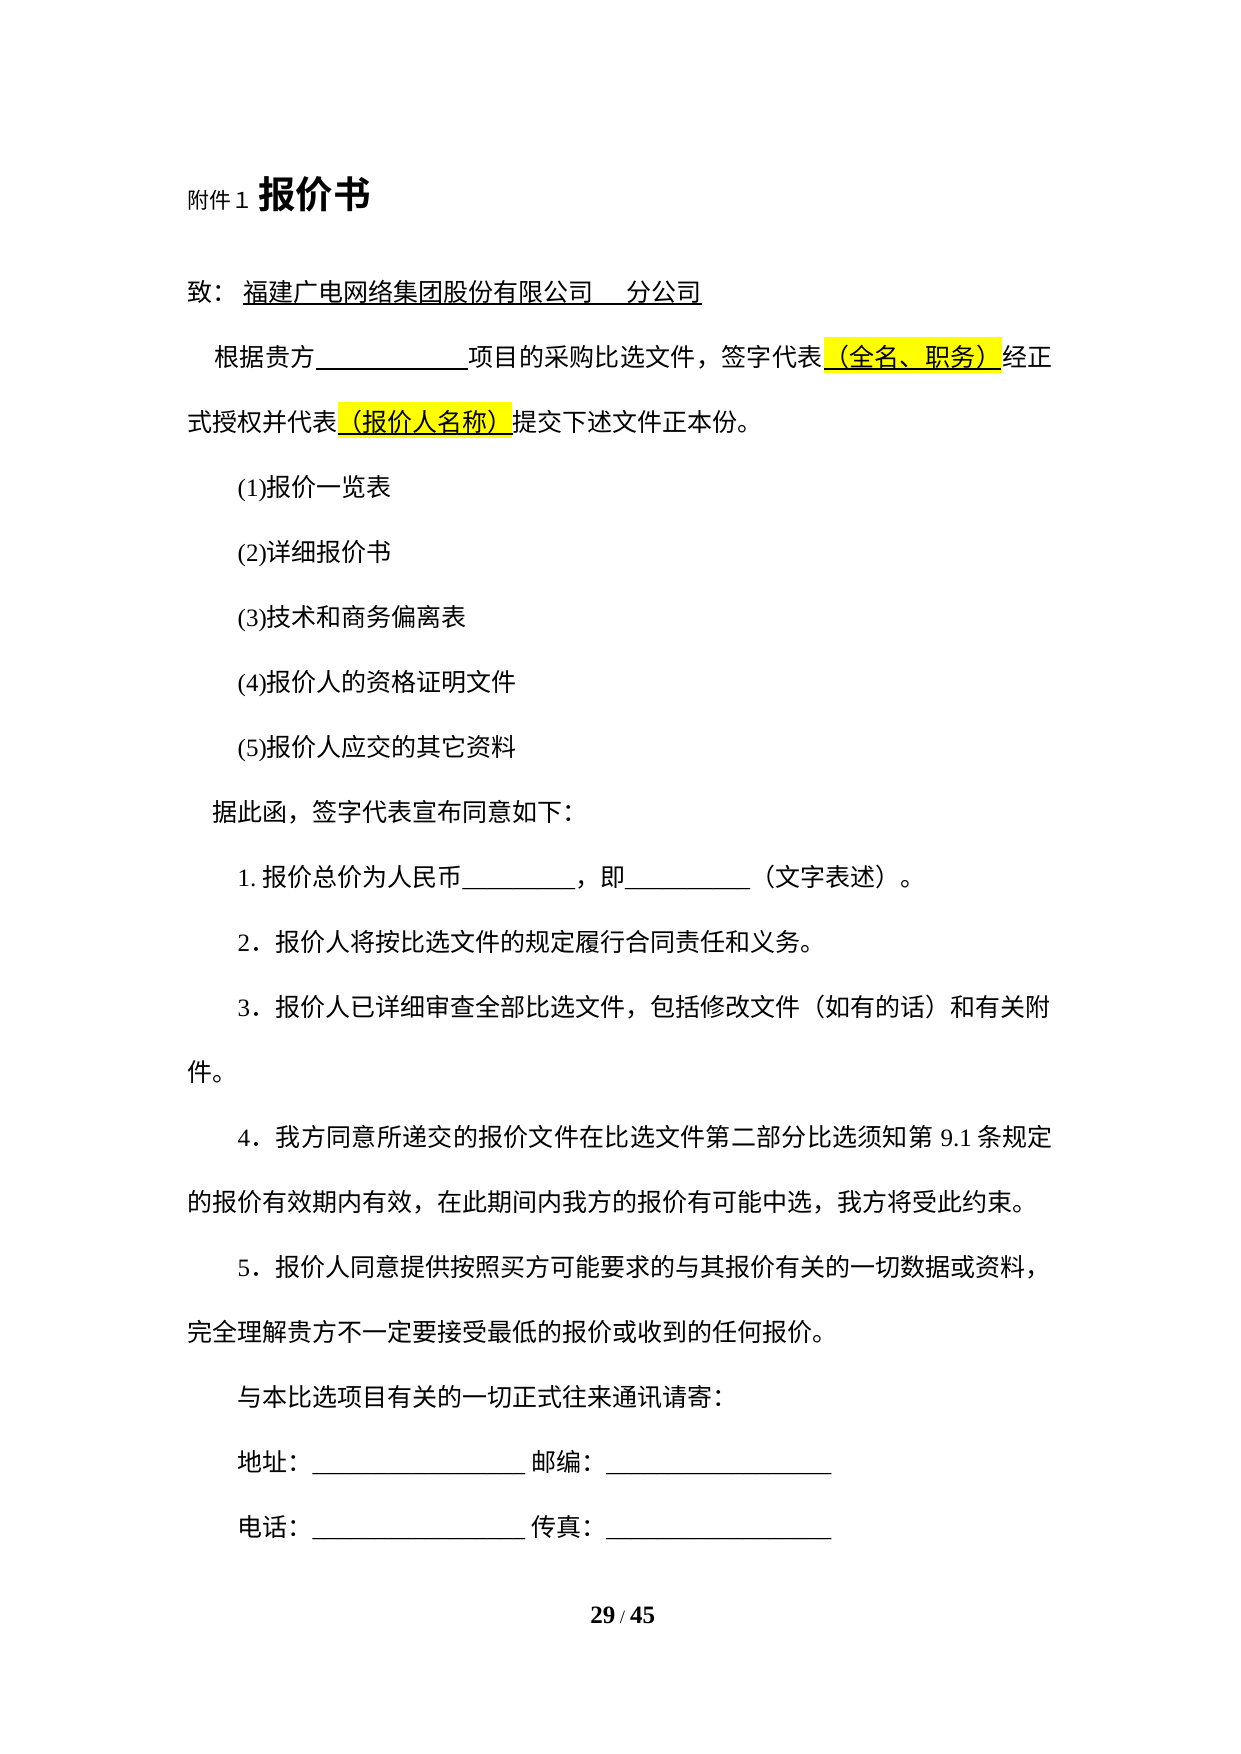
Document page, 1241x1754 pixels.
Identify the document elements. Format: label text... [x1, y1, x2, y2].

text 附件１ 报价书 [187, 160, 1053, 225]
text 1. 报价总价为人民币_________，即__________（文字表述）。 [187, 843, 1053, 908]
text 与本比选项目有关的一切正式往来通讯请寄： [187, 1363, 1053, 1428]
text 5．报价人同意提供按照买方可能要求的与其报价有关的一切数据或资料，完全理解贵方不一定要接受最低的报价或收到的任何报价。 [187, 1233, 1053, 1363]
text (4)报价人的资格证明文件 [187, 648, 1053, 713]
text (3)技术和商务偏离表 [187, 583, 1053, 648]
text 3．报价人已详细审查全部比选文件，包括修改文件（如有的话）和有关附件。 [187, 973, 1053, 1103]
text 据此函，签字代表宣布同意如下： [187, 778, 1053, 843]
text 电话：_________________ 传真：__________________ [187, 1493, 1053, 1558]
text (2)详细报价书 [187, 518, 1053, 583]
text 地址：_________________ 邮编：__________________ [187, 1428, 1053, 1493]
text 4．我方同意所递交的报价文件在比选文件第二部分比选须知第9.1条规定的报价有效期内有效，在此期间内我方的报价有可能中选，我方将受此约束。 [187, 1103, 1053, 1233]
text (5)报价人应交的其它资料 [187, 713, 1053, 778]
text 致： 福建广电网络集团股份有限公司 分公司 [187, 258, 1053, 323]
text 根据贵方 项目的采购比选文件，签字代表（全名、职务）经正式授权并代表（报价人名称）提交下述文件正本份。 [187, 323, 1053, 453]
text 2．报价人将按比选文件的规定履行合同责任和义务。 [187, 908, 1053, 973]
text (1)报价一览表 [187, 453, 1053, 518]
